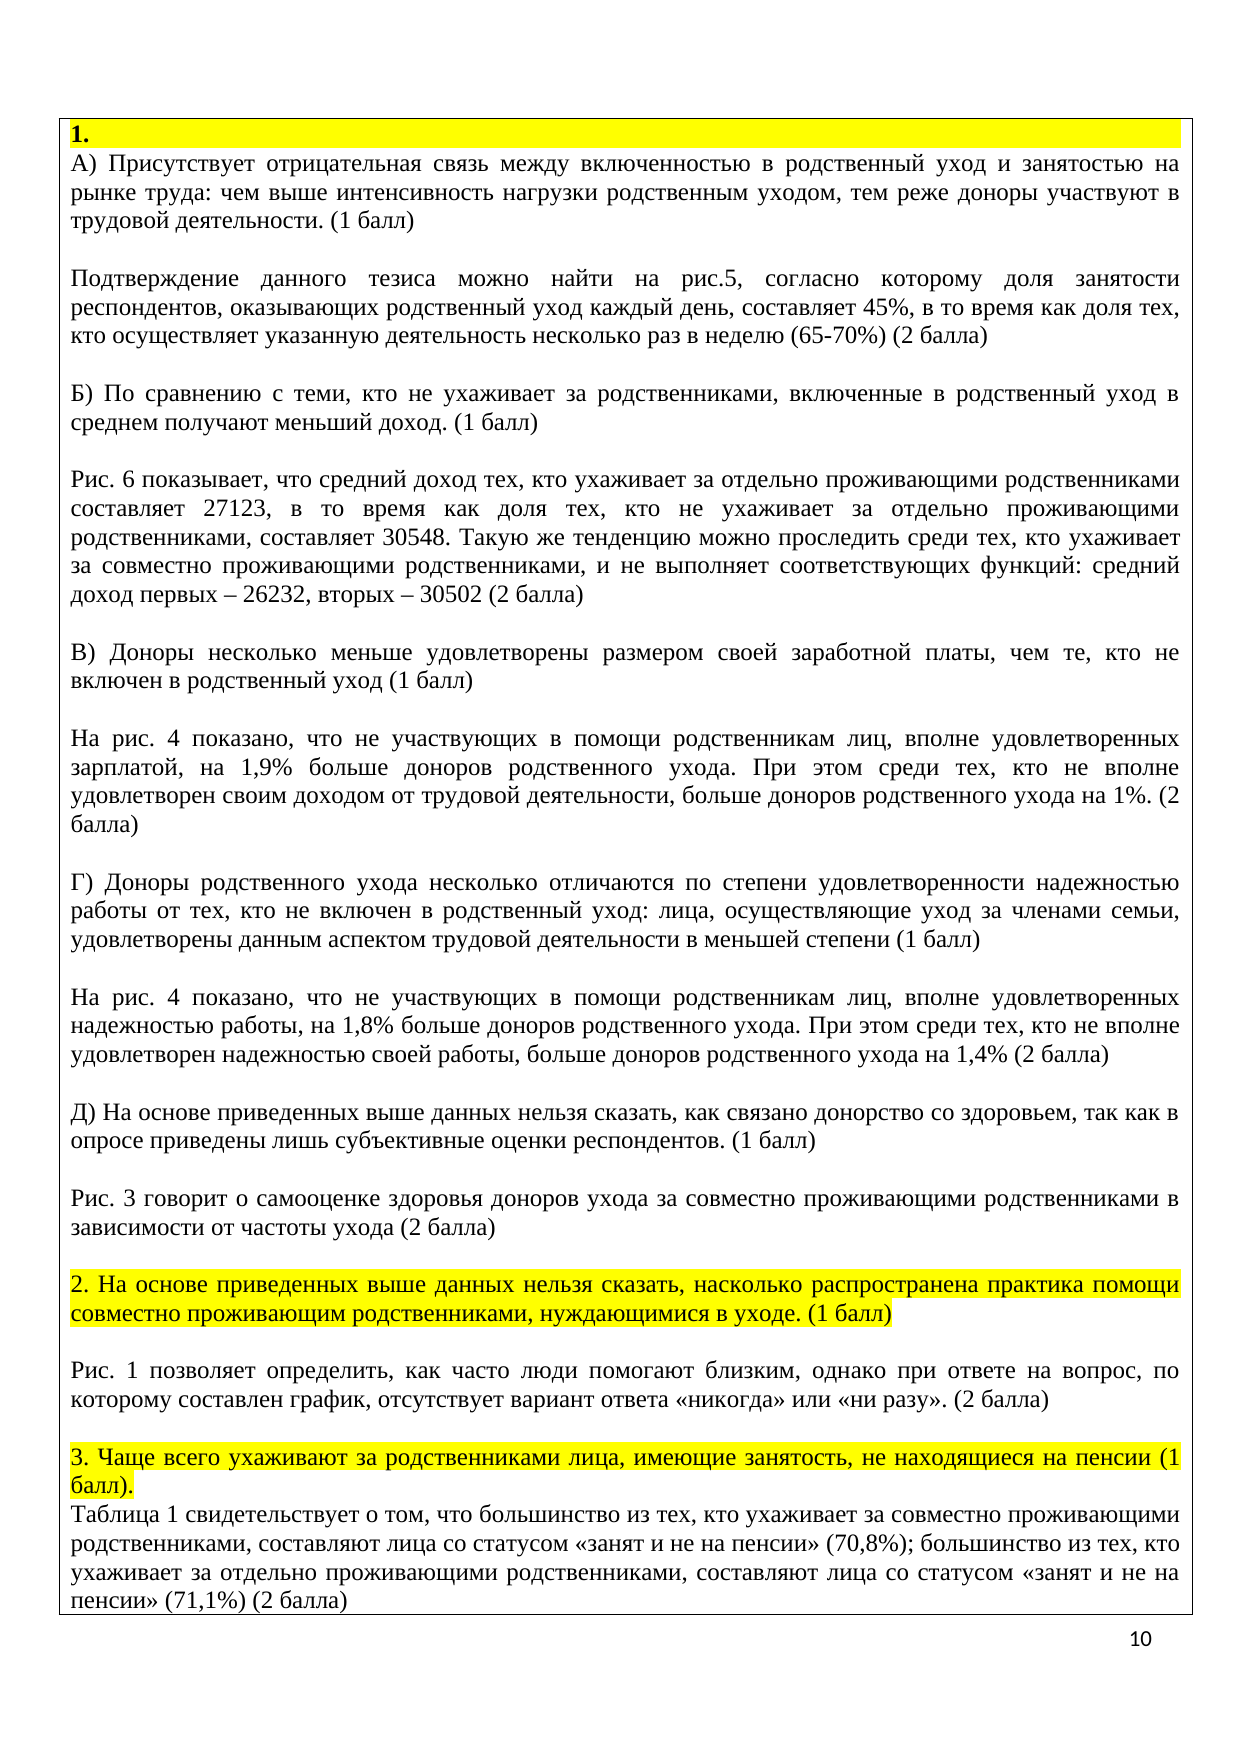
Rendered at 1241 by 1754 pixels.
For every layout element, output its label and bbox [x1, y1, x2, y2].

table_cell [60, 119, 1192, 1614]
